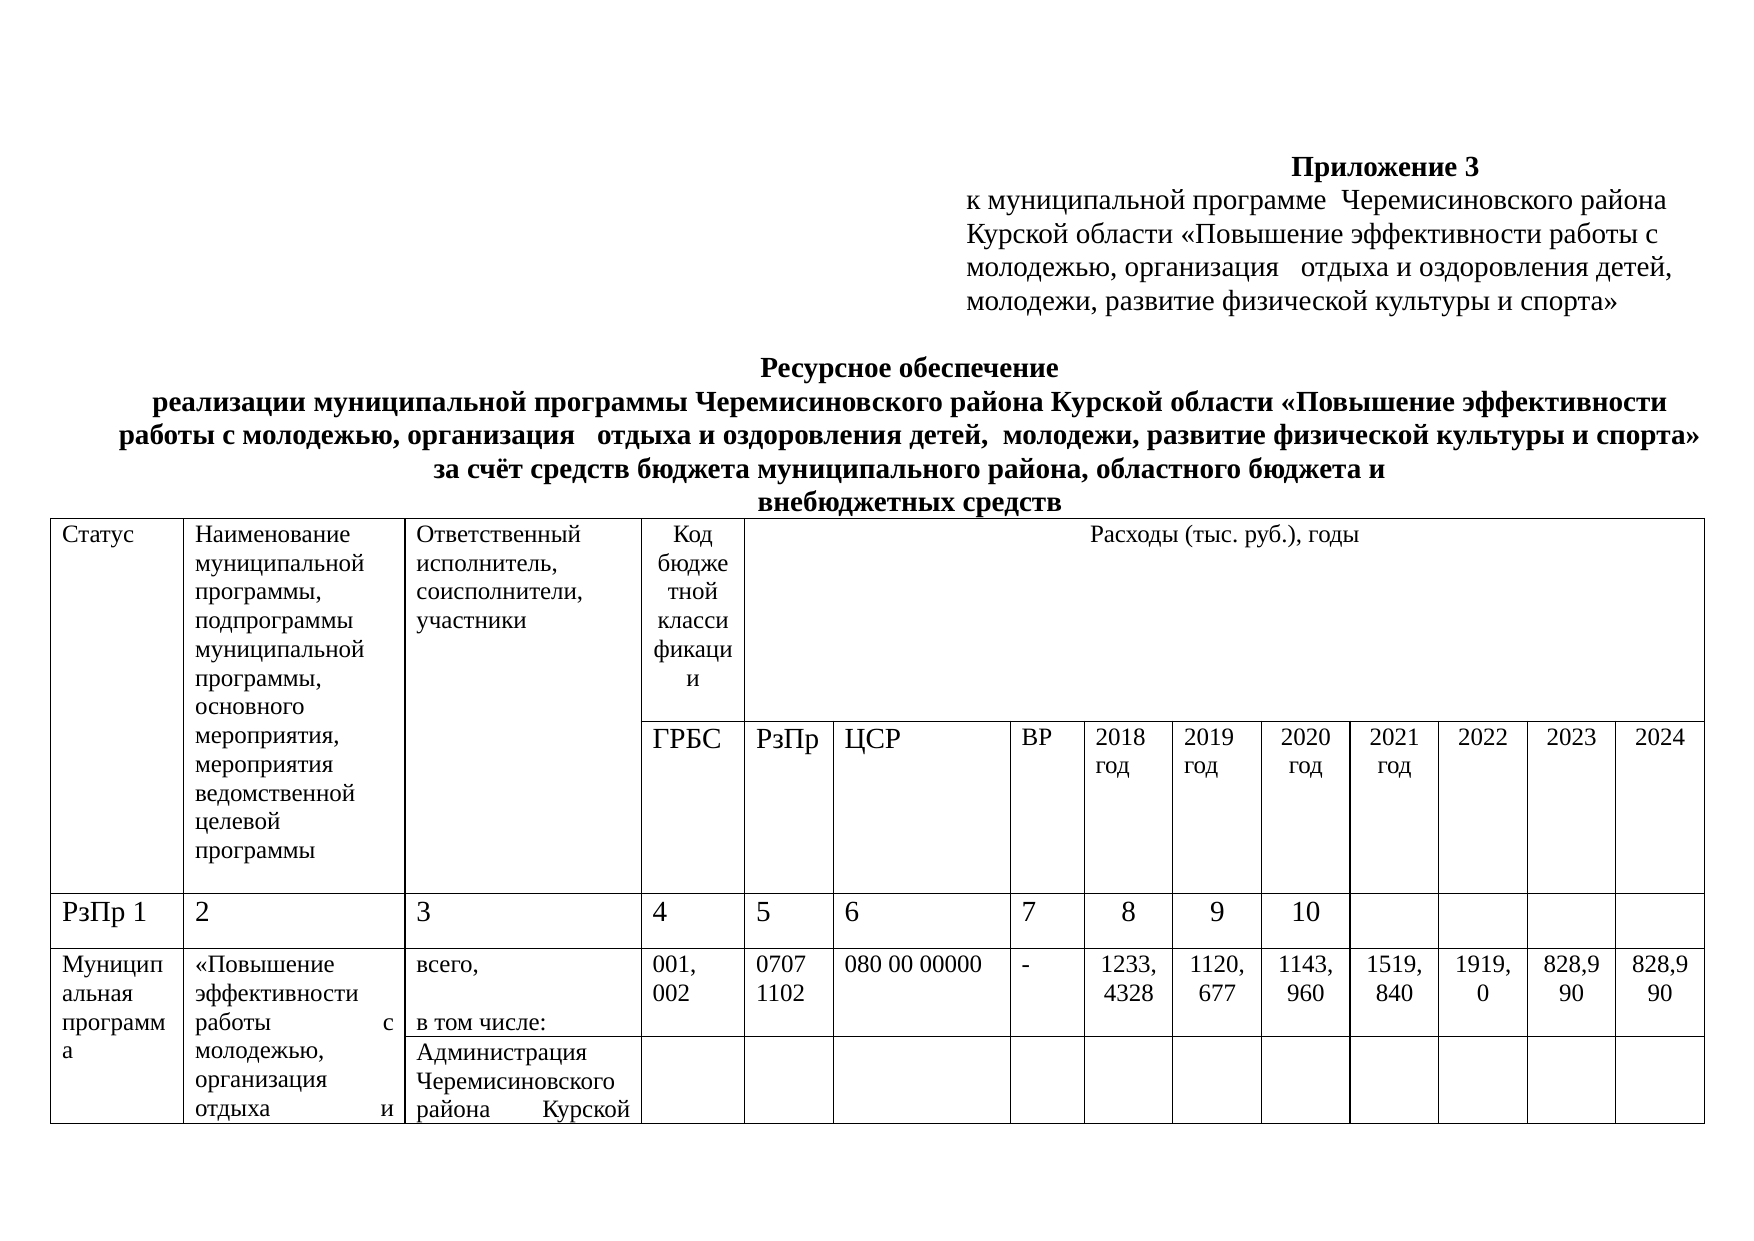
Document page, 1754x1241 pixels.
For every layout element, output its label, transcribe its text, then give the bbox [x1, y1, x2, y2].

table_cell 7 [1011, 894, 1084, 948]
table_cell Муниципальная программа [51, 949, 183, 1123]
table_header Код бюджетной классификации [642, 519, 744, 721]
table_cell 828,990 [1528, 949, 1615, 1036]
table_cell 2 [184, 894, 404, 948]
table_cell 1919,0 [1439, 949, 1527, 1036]
table_cell 8 [1085, 894, 1172, 948]
table_cell 1120,677 [1173, 949, 1261, 1036]
table_header Наименование муниципальной программы, подпрограммы муниципальной программы, основного мероприятия, мероприятия ведомственной целевой программы [184, 519, 404, 893]
table_cell [1011, 1037, 1084, 1123]
table_cell 2021 год [1351, 722, 1438, 893]
table_cell [834, 1037, 1010, 1123]
table_cell [1616, 1037, 1704, 1123]
table_cell 1519,840 [1351, 949, 1438, 1036]
text к муниципальной программе Черемисиновского района Курской области «Повышение эффективности работы с молодежью, организация отдыха и оздоровления детей, молодежи, развитие физической культуры и спорта» [966, 182, 1709, 317]
table_cell ЦСР [834, 722, 1010, 893]
table_cell 2018 год [1085, 722, 1172, 893]
text Приложение 3 [1217, 149, 1709, 182]
table_cell всего, в том числе: [406, 949, 641, 1036]
table_header Статус [51, 519, 183, 893]
table_cell [1616, 894, 1704, 948]
table_cell [1085, 1037, 1172, 1123]
table_cell [1351, 894, 1438, 948]
table_cell «Повышение эффективности работы с молодежью, организация отдыха и оздоровления детей, молодежи, развитие физической культуры и спорта» [184, 949, 404, 1123]
table_cell 2023 [1528, 722, 1615, 893]
table_cell [1262, 1037, 1349, 1123]
table_cell [745, 1037, 833, 1123]
text реализации муниципальной программы Черемисиновского района Курской области «Повышение эффективности работы с молодежью, организация отдыха и оздоровления детей, молодежи, развитие физической культуры и спорта» за счёт средств бюджета муниципального района, областного бюджета и [109, 384, 1709, 484]
table_cell 4 [642, 894, 744, 948]
table_cell ГРБС [642, 722, 744, 893]
table_cell 6 [834, 894, 1010, 948]
table_cell 2020 год [1262, 722, 1349, 893]
table_cell 5 [745, 894, 833, 948]
table_cell 3 [406, 894, 641, 948]
table_cell 1143,960 [1262, 949, 1349, 1036]
table_cell 1233,4328 [1085, 949, 1172, 1036]
table_cell 10 [1262, 894, 1349, 948]
table_cell 828,990 [1616, 949, 1704, 1036]
table_cell РзПр 1 [51, 894, 183, 948]
table_cell 080 00 00000 [834, 949, 1010, 1036]
table_cell [1528, 1037, 1615, 1123]
table_cell [642, 1037, 744, 1123]
table_header Расходы (тыс. руб.), годы [745, 519, 1704, 721]
table_cell [1173, 1037, 1261, 1123]
table_cell РзПр [745, 722, 833, 893]
table_cell 9 [1173, 894, 1261, 948]
text внебюджетных средств [109, 484, 1709, 518]
table_cell - [1011, 949, 1084, 1036]
text Ресурсное обеспечение [109, 350, 1709, 384]
table_cell [1439, 894, 1527, 948]
table_cell 2024 [1616, 722, 1704, 893]
table_header Ответственный исполнитель, соисполнители, участники [406, 519, 641, 893]
table_cell 0707 1102 [745, 949, 833, 1036]
table_cell 001, 002 [642, 949, 744, 1036]
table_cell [406, 1037, 641, 1123]
table_cell 2019 год [1173, 722, 1261, 893]
table_cell [1439, 1037, 1527, 1123]
table_cell ВР [1011, 722, 1084, 893]
table_cell 2022 [1439, 722, 1527, 893]
table_cell [1351, 1037, 1438, 1123]
table_cell [1528, 894, 1615, 948]
